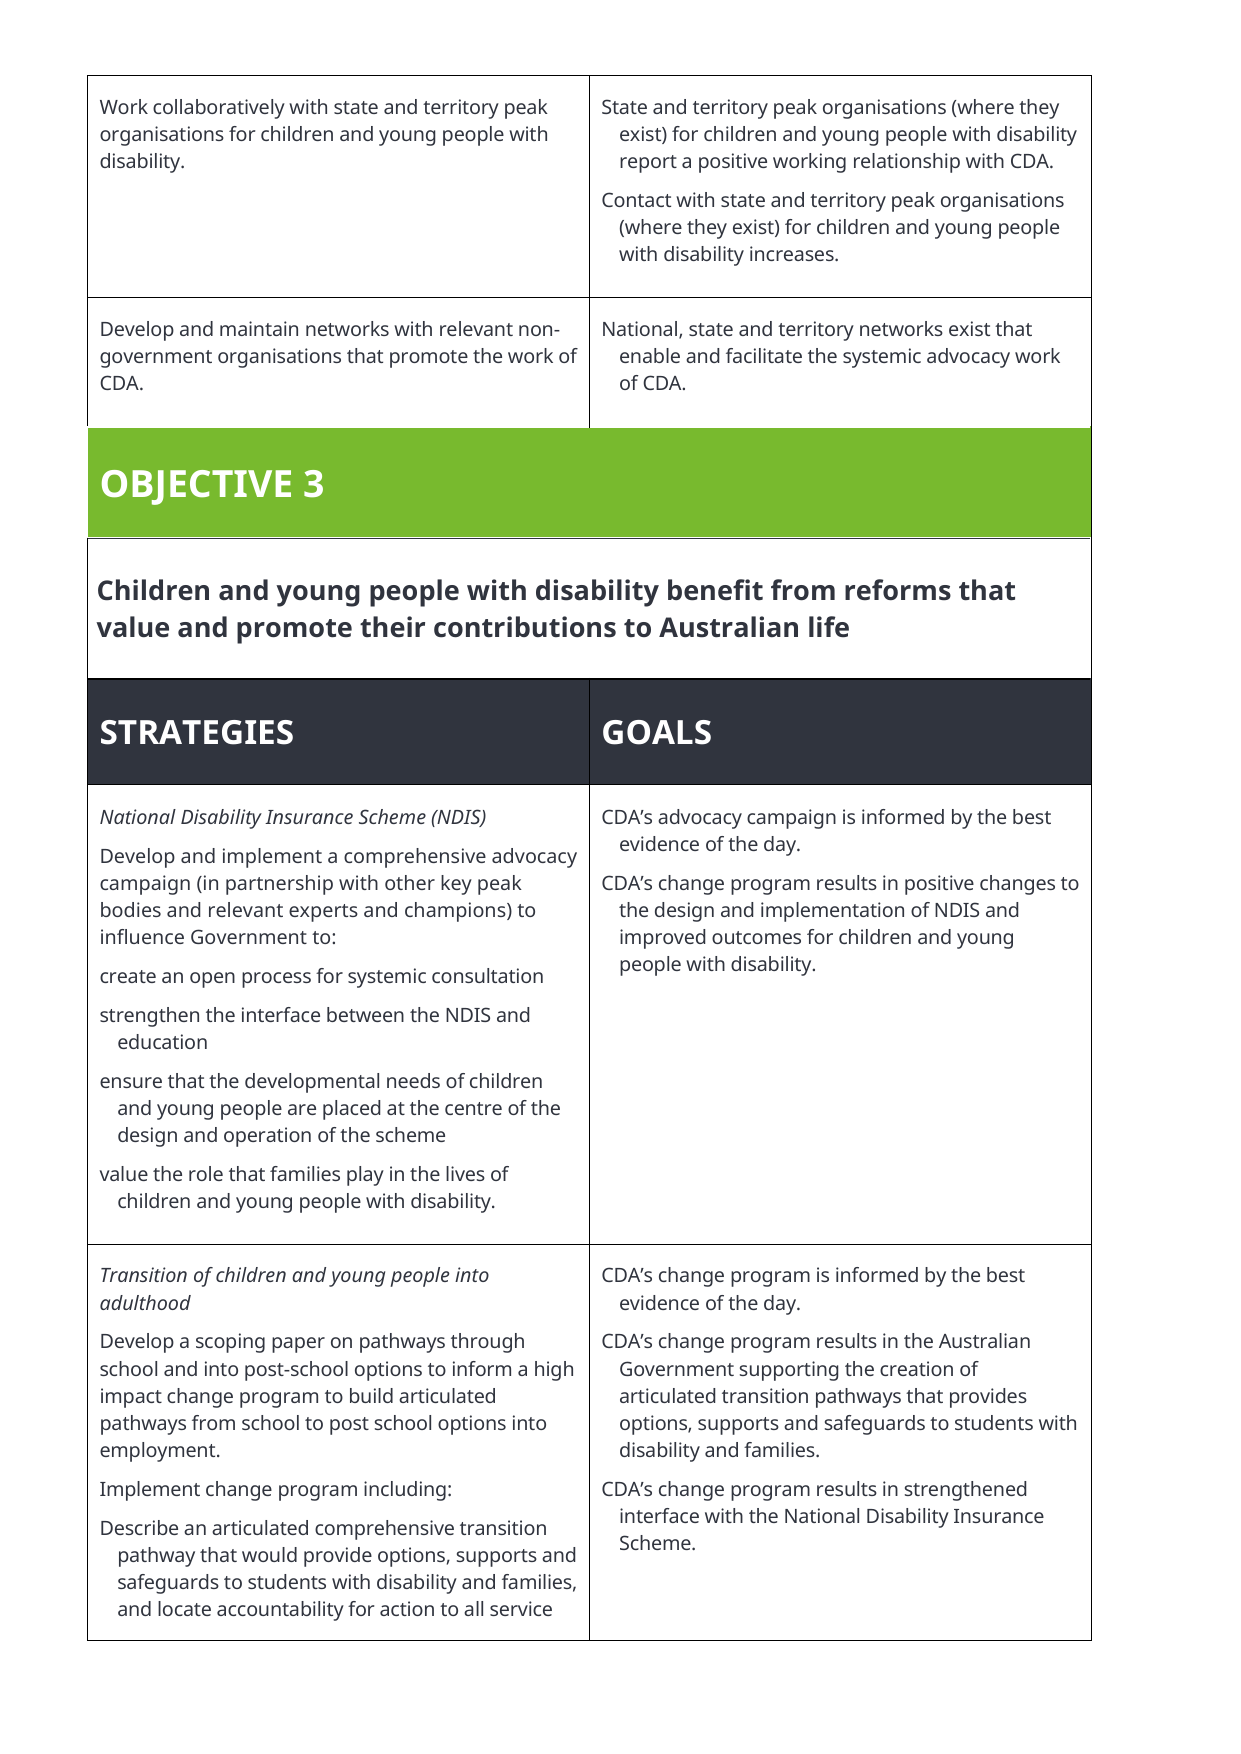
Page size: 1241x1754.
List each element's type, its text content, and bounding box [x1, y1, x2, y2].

table_cell National Disability Insurance Scheme (NDIS) Develop and implement a comprehensive advocacy campaign (in partnership with other key peak bodies and relevant experts and champions) to influence Government to: create an open process for systemic consultation strengthen the interface between the NDIS and education ensure that the developmental needs of children and young people are placed at the centre of the design and operation of the scheme value the role that families play in the lives of children and young people with disability. [88, 785, 589, 1243]
table_cell Children and young people with disability benefit from reforms that value and promote their contributions to Australian life [88, 538, 1091, 678]
table_cell CDA’s advocacy campaign is informed by the best evidence of the day. CDA’s change program results in positive changes to the design and implementation of NDIS and improved outcomes for children and young people with disability. [590, 785, 1091, 1243]
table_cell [88, 1245, 589, 1640]
table_cell National, state and territory networks exist that enable and facilitate the systemic advocacy work of CDA. [590, 298, 1091, 426]
table_cell Strategies [88, 680, 589, 784]
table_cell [590, 1245, 1091, 1640]
table_cell Develop and maintain networks with relevant non-government organisations that promote the work of CDA. [88, 298, 589, 426]
table_cell Work collaboratively with state and territory peak organisations for children and young people with disability. [88, 76, 589, 297]
table_cell Objective 3 [88, 426, 1091, 537]
table_cell State and territory peak organisations (where they exist) for children and young people with disability report a positive working relationship with CDA. Contact with state and territory peak organisations (where they exist) for children and young people with disability increases. [590, 76, 1091, 297]
table_cell Goals [590, 678, 1091, 784]
